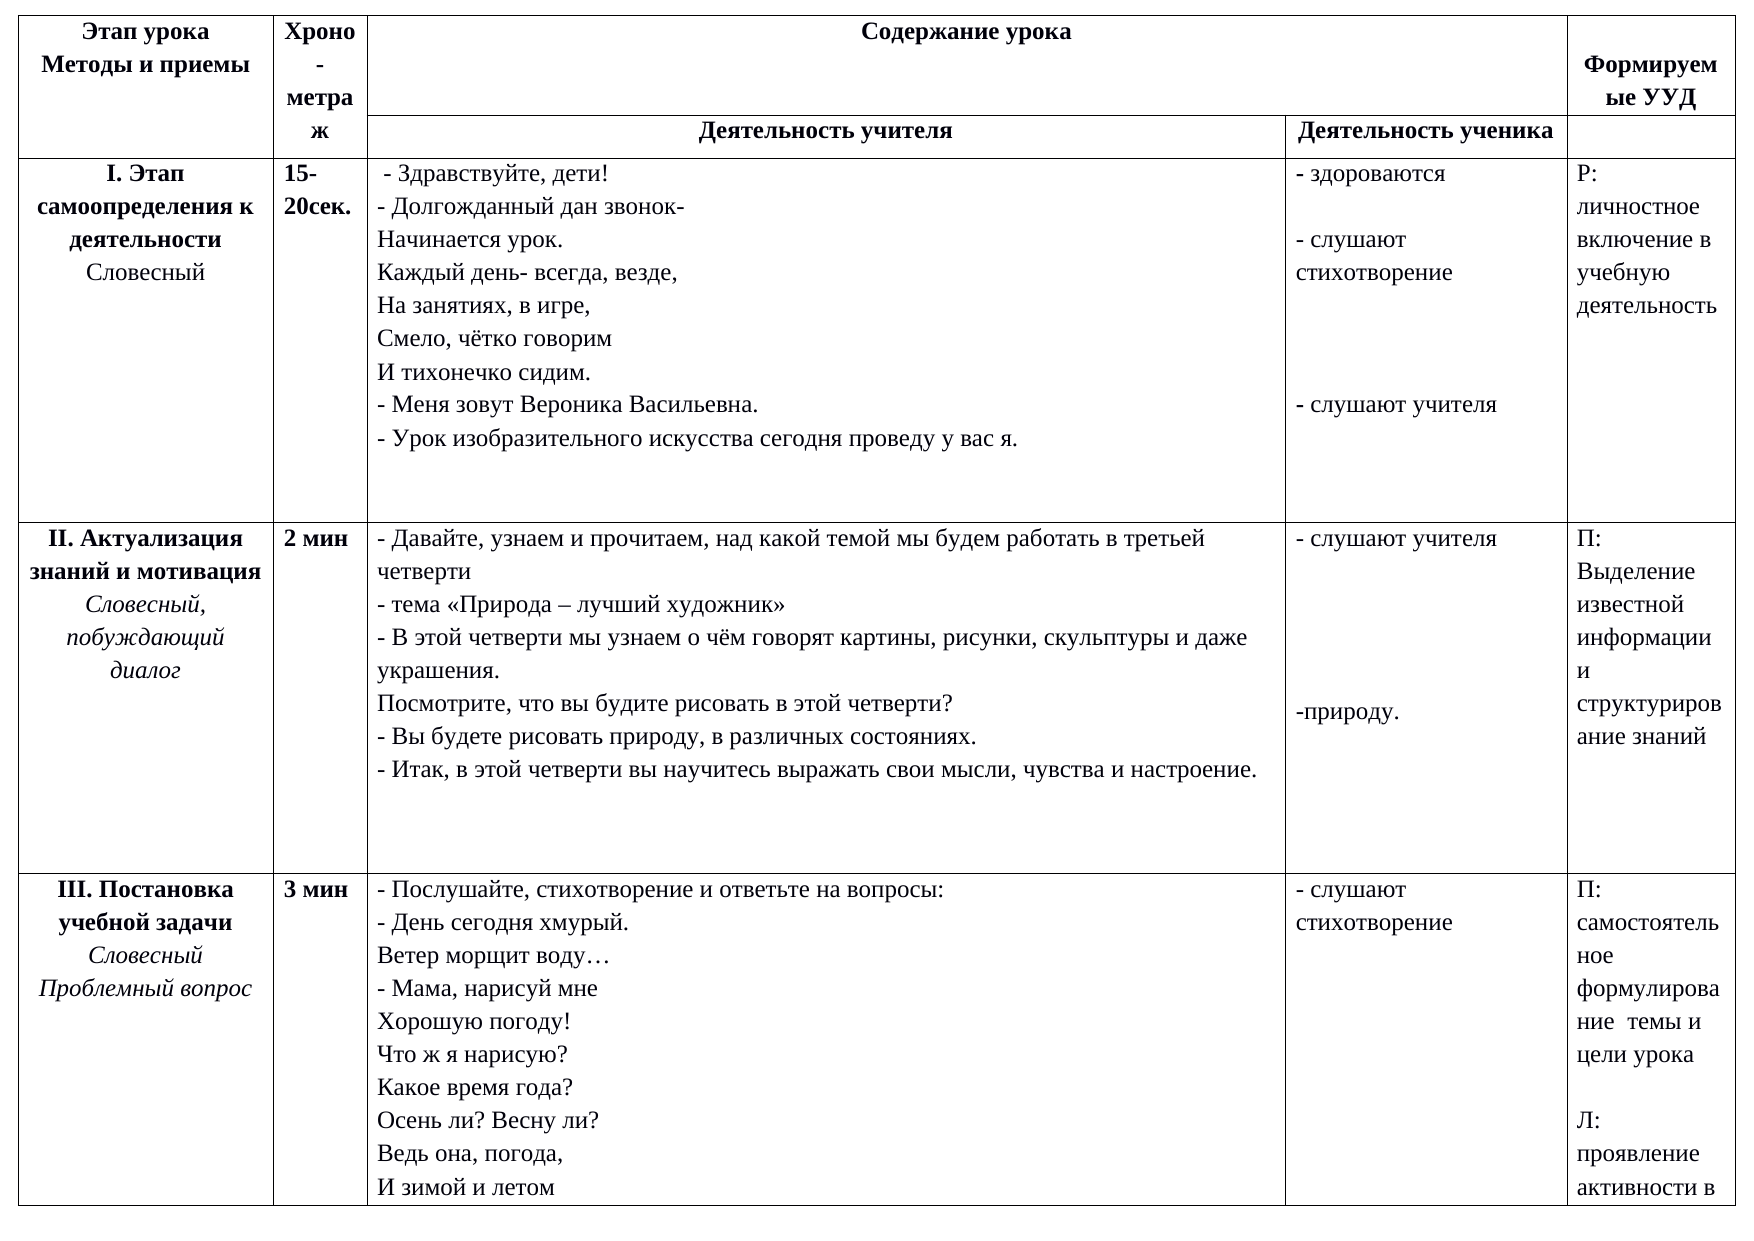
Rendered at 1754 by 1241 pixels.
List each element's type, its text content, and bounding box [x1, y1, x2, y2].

table_cell - здороваются - слушают стихотворение - слушают учителя [1286, 159, 1567, 522]
table_cell - Давайте, узнаем и прочитаем, над какой темой мы будем работать в третьей четверти - тема «Природа – лучший художник» - В этой четверти мы узнаем о чём говорят картины, рисунки, скульптуры и даже украшения. Посмотрите, что вы будите рисовать в этой четверти? - Вы будете рисовать природу, в различных состояниях. - Итак, в этой четверти вы научитесь выражать свои мысли, чувства и настроение. [368, 523, 1285, 873]
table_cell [368, 874, 1285, 1204]
table_header Этап урока Методы и приемы [19, 16, 273, 157]
table_cell II. Актуализация знаний и мотивация Словесный, побуждающий диалог [19, 523, 273, 873]
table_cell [1286, 874, 1567, 1204]
table_cell - Здравствуйте, дети! - Долгожданный дан звонок- Начинается урок. Каждый день- всегда, везде, На занятиях, в игре, Смело, чётко говорим И тихонечко сидим. - Меня зовут Вероника Васильевна. - Урок изобразительного искусства сегодня проведу у вас я. [368, 159, 1285, 522]
table_header Содержание урока [368, 16, 1567, 114]
table_cell [1568, 116, 1735, 157]
table_cell 15-20сек. [274, 159, 367, 522]
table_cell П: Выделение известной информации и структурирование знаний [1568, 523, 1735, 873]
table_cell - слушают учителя -природу. [1286, 523, 1567, 873]
table_cell 3 мин [274, 874, 367, 1204]
table_cell Деятельность ученика [1286, 116, 1567, 157]
table_cell Этап самоопределения к деятельности Словесный [19, 159, 273, 522]
table_cell 2 мин [274, 523, 367, 873]
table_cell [19, 874, 273, 1204]
table_header Хроно- метраж [274, 16, 367, 157]
table_cell Р: личностное включение в учебную деятельность [1568, 159, 1735, 522]
table_header Формируемые УУД [1568, 16, 1735, 114]
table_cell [1568, 874, 1735, 1204]
table_cell Деятельность учителя [368, 116, 1285, 157]
